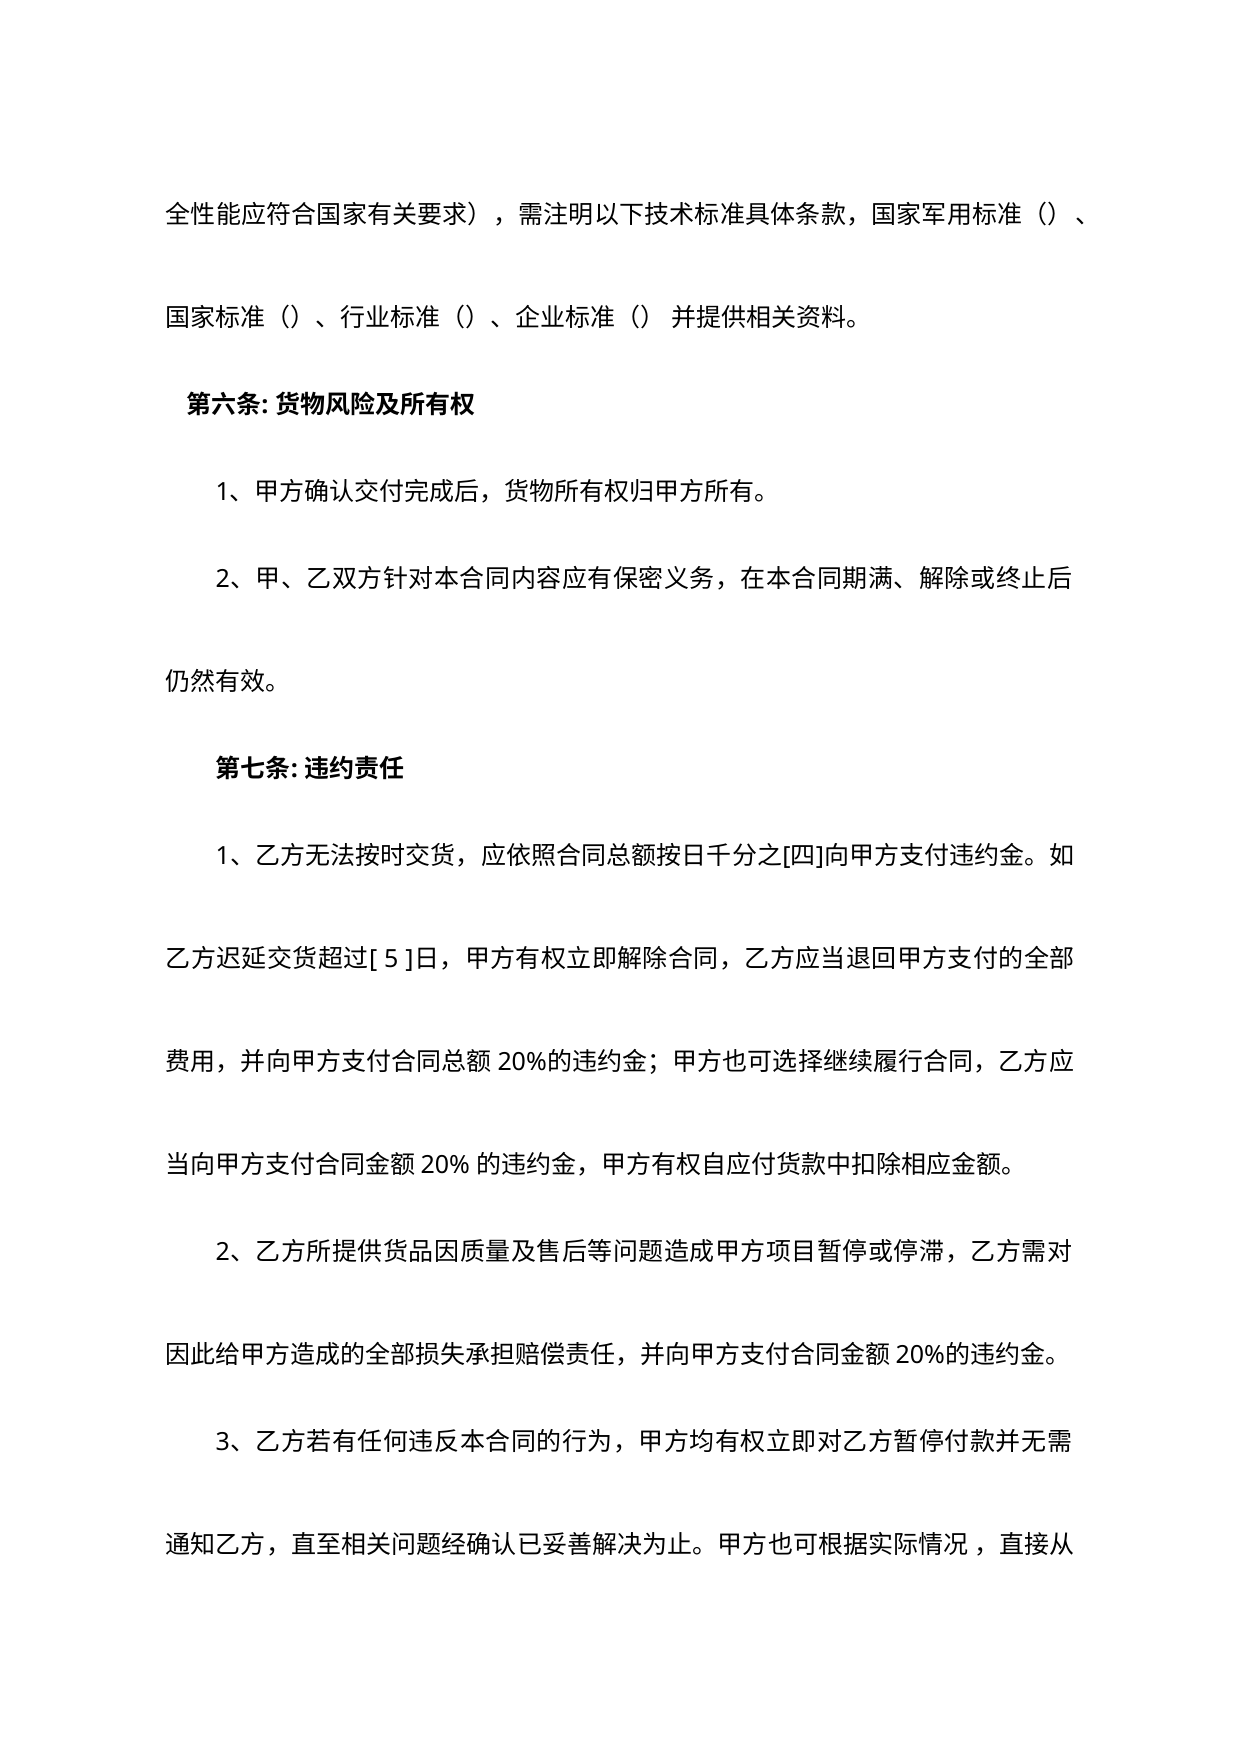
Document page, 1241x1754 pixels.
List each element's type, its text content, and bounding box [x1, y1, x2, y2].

text 第六条: 货物风险及所有权 [165, 368, 1075, 437]
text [165, 178, 1075, 350]
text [165, 1405, 1075, 1577]
text 第七条: 违约责任 [165, 732, 1075, 801]
text 2、乙方所提供货品因质量及售后等问题造成甲方项目暂停或停滞，乙方需对因此给甲方造成的全部损失承担赔偿责任，并向甲方支付合同金额20%的违约金。 [165, 1215, 1075, 1387]
text 1、乙方无法按时交货，应依照合同总额按日千分之[四]向甲方支付违约金。如乙方迟延交货超过[ 5 ]日，甲方有权立即解除合同，乙方应当退回甲方支付的全部费用，并向甲方支付合同总额20%的违约金；甲方也可选择继续履行合同，乙方应当向甲方支付合同金额20% 的违约金，甲方有权自应付货款中扣除相应金额。 [165, 819, 1075, 1197]
text 1、甲方确认交付完成后，货物所有权归甲方所有。 [165, 455, 1075, 524]
text 2、甲、乙双方针对本合同内容应有保密义务，在本合同期满、解除或终止后仍然有效。 [165, 542, 1075, 714]
